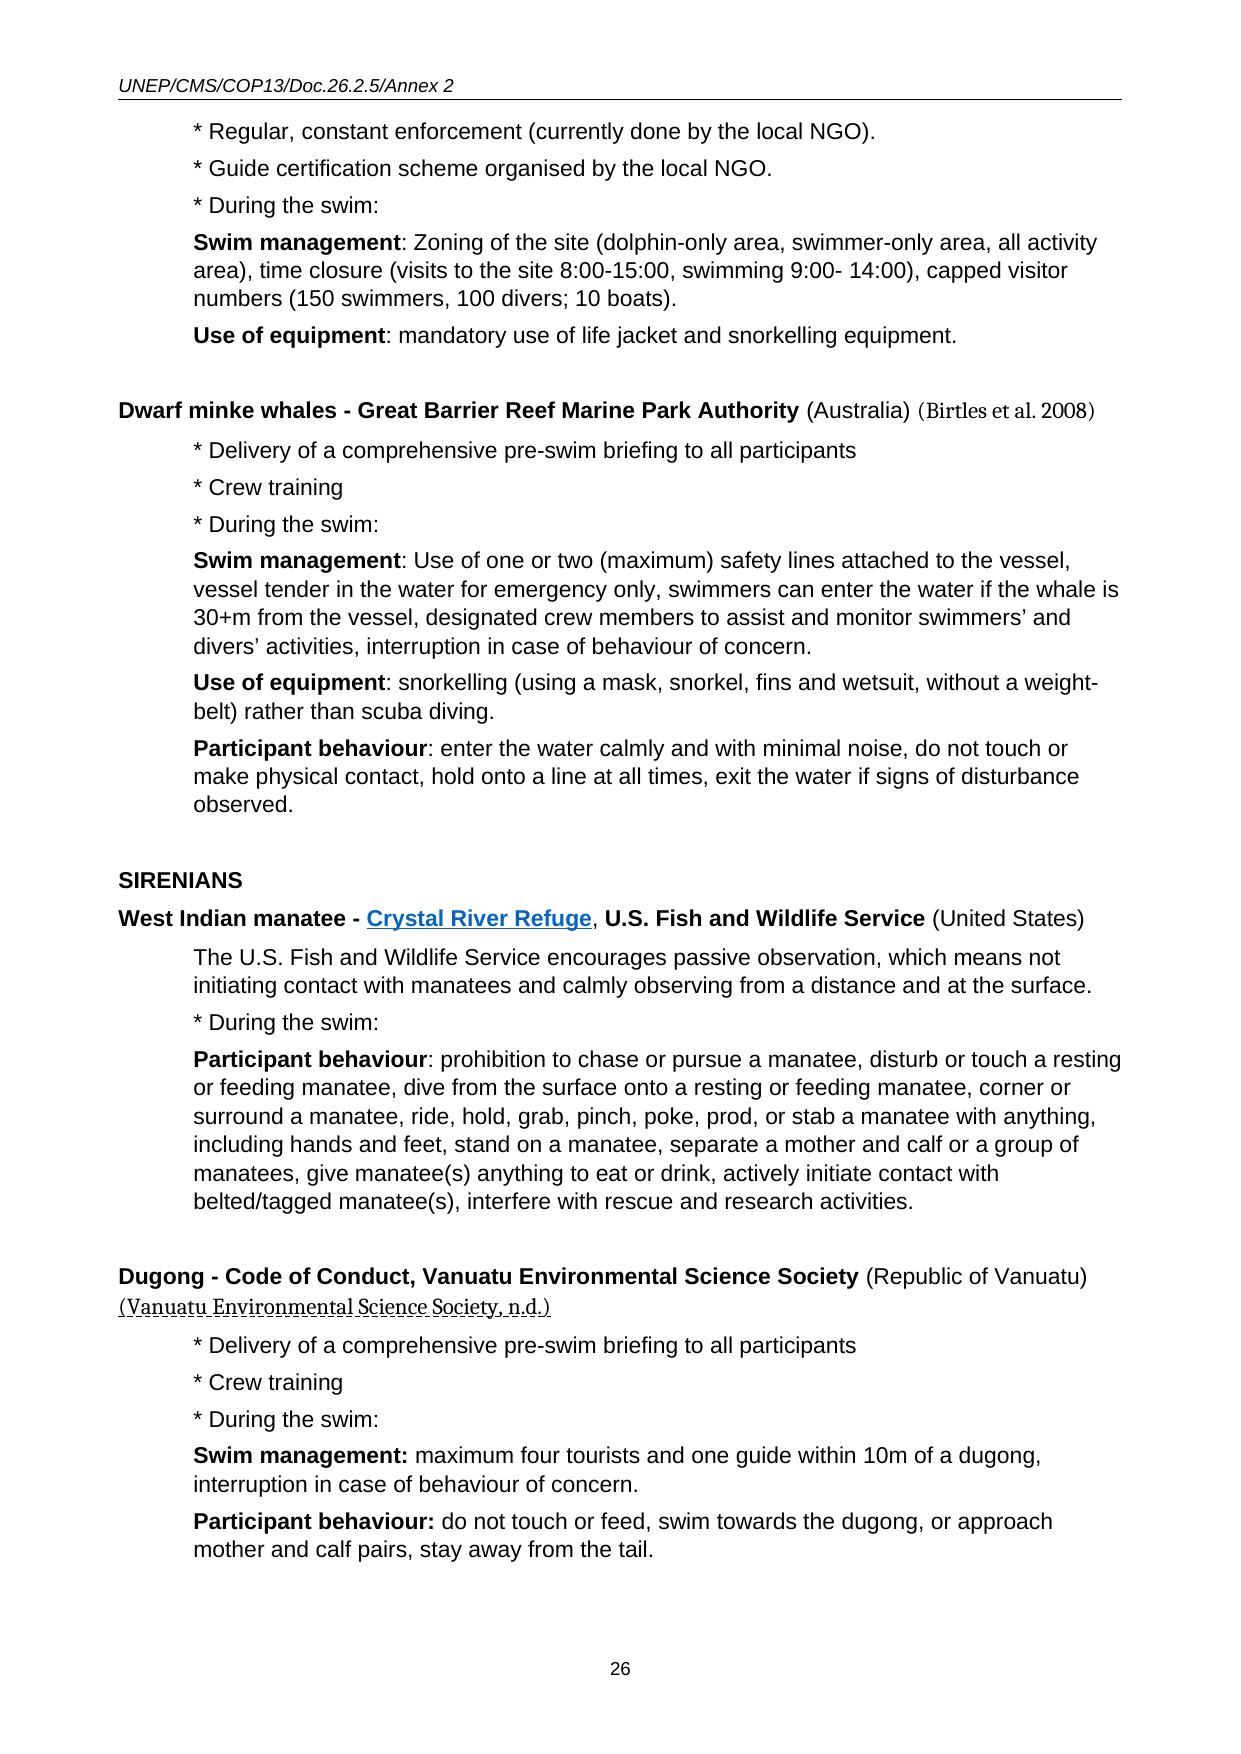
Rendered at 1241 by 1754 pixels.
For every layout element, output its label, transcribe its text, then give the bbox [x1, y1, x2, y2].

text Participant behaviour: prohibition to chase or pursue a manatee, disturb or touch a resting or feeding manatee, dive from the surface onto a resting or feeding manatee, corner or surround a manatee, ride, hold, grab, pinch, poke, prod, or stab a manatee with anything, including hands and feet, stand on a manatee, separate a mother and calf or a group of manatees, give manatee(s) anything to eat or drink, actively initiate contact with belted/tagged manatee(s), interfere with rescue and research activities. [193, 1046, 1122, 1214]
text * Guide certification scheme organised by the local NGO. [193, 155, 1122, 181]
text Use of equipment: mandatory use of life jacket and snorkelling equipment. [193, 322, 1122, 348]
text Use of equipment: snorkelling (using a mask, snorkel, fins and wetsuit, without a weight-belt) rather than scuba diving. [193, 669, 1122, 724]
text SIRENIANS [118, 867, 1122, 893]
text Swim management: Use of one or two (maximum) safety lines attached to the vessel, vessel tender in the water for emergency only, swimmers can enter the water if the whale is 30+m from the vessel, designated crew members to assist and monitor swimmers’ and divers’ activities, interruption in case of behaviour of concern. [193, 547, 1122, 659]
text Participant behaviour: do not touch or feed, swim towards the dugong, or approach mother and calf pairs, stay away from the tail. [193, 1508, 1122, 1562]
text * During the swim: [193, 1009, 1122, 1035]
text * Regular, constant enforcement (currently done by the local NGO). [193, 118, 1122, 144]
text * Delivery of a comprehensive pre-swim briefing to all participants [118, 437, 1122, 463]
text Participant behaviour: enter the water calmly and with minimal noise, do not touch or make physical contact, hold onto a line at all times, exit the water if signs of disturbance observed. [193, 734, 1122, 818]
text * During the swim: [193, 192, 1122, 218]
text Swim management: maximum four tourists and one guide within 10m of a dugong, interruption in case of behaviour of concern. [193, 1442, 1122, 1497]
text Dwarf minke whales - Great Barrier Reef Marine Park Authority (Australia) (Birtles et al. 2008) [118, 397, 1122, 424]
text Dugong - Code of Conduct, Vanuatu Environmental Science Society (Republic of Vanuatu) (Vanuatu Environmental Science Society, n.d.) [118, 1263, 1122, 1320]
text * Crew training [118, 474, 1122, 500]
text * During the swim: [193, 511, 1122, 537]
text The U.S. Fish and Wildlife Service encourages passive observation, which means not initiating contact with manatees and calmly observing from a distance and at the surface. [193, 944, 1122, 999]
text West Indian manatee - Crystal River Refuge, U.S. Fish and Wildlife Service (United States) [118, 905, 1122, 932]
text * During the swim: [193, 1406, 1122, 1432]
text Swim management: Zoning of the site (dolphin-only area, swimmer-only area, all activity area), time closure (visits to the site 8:00-15:00, swimming 9:00- 14:00), capped visitor numbers (150 swimmers, 100 divers; 10 boats). [193, 228, 1122, 312]
text * Crew training [118, 1369, 1122, 1395]
text * Delivery of a comprehensive pre-swim briefing to all participants [118, 1332, 1122, 1358]
